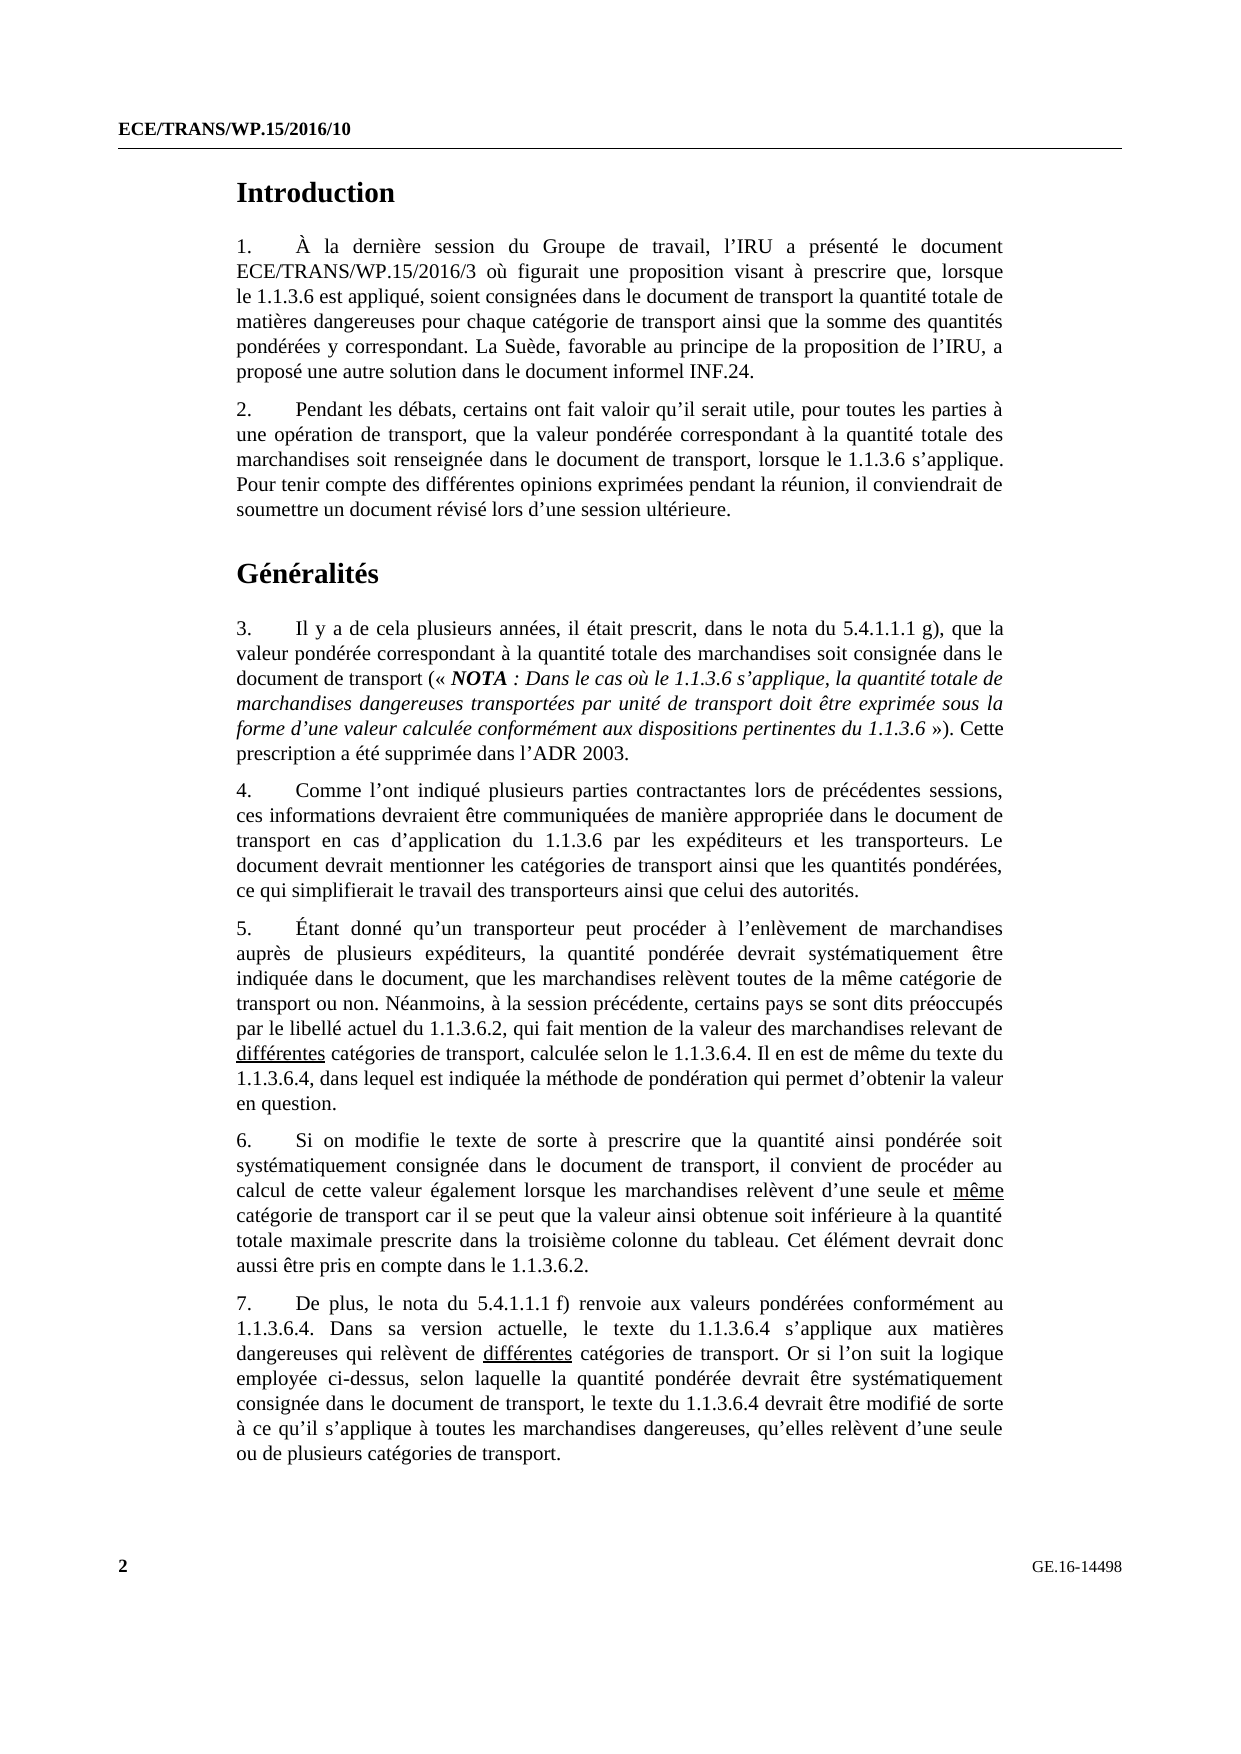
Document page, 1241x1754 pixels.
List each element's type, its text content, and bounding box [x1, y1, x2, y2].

text 5. Étant donné qu’un transporteur peut procéder à l’enlèvement de marchandises auprès de plusieurs expéditeurs, la quantité pondérée devrait systématiquement être indiquée dans le document, que les marchandises relèvent toutes de la même catégorie de transport ou non. Néanmoins, à la session précédente, certains pays se sont dits préoccupés par le libellé actuel du 1.1.3.6.2, qui fait mention de la valeur des marchandises relevant de différentes catégories de transport, calculée selon le 1.1.3.6.4. Il en est de même du texte du 1.1.3.6.4, dans lequel est indiquée la méthode de pondération qui permet d’obtenir la valeur en question. [236, 915, 1004, 1115]
text Généralités [118, 558, 1004, 590]
text Introduction [118, 177, 1004, 208]
text 1. À la dernière session du Groupe de travail, l’IRU a présenté le document ECE/TRANS/WP.15/2016/3 où figurait une proposition visant à prescrire que, lorsque le 1.1.3.6 est appliqué, soient consignées dans le document de transport la quantité totale de matières dangereuses pour chaque catégorie de transport ainsi que la somme des quantités pondérées y correspondant. La Suède, favorable au principe de la proposition de l’IRU, a proposé une autre solution dans le document informel INF.24. [236, 233, 1004, 383]
text 6. Si on modifie le texte de sorte à prescrire que la quantité ainsi pondérée soit systématiquement consignée dans le document de transport, il convient de procéder au calcul de cette valeur également lorsque les marchandises relèvent d’une seule et même catégorie de transport car il se peut que la valeur ainsi obtenue soit inférieure à la quantité totale maximale prescrite dans la troisième colonne du tableau. Cet élément devrait donc aussi être pris en compte dans le 1.1.3.6.2. [236, 1127, 1004, 1277]
text 3. Il y a de cela plusieurs années, il était prescrit, dans le nota du 5.4.1.1.1 g), que la valeur pondérée correspondant à la quantité totale des marchandises soit consignée dans le document de transport (« NOTA : Dans le cas où le 1.1.3.6 s’applique, la quantité totale de marchandises dangereuses transportées par unité de transport doit être exprimée sous la forme d’une valeur calculée conformément aux dispositions pertinentes du 1.1.3.6 »). Cette prescription a été supprimée dans l’ADR 2003. [236, 615, 1004, 765]
text 2. Pendant les débats, certains ont fait valoir qu’il serait utile, pour toutes les parties à une opération de transport, que la valeur pondérée correspondant à la quantité totale des marchandises soit renseignée dans le document de transport, lorsque le 1.1.3.6 s’applique. Pour tenir compte des différentes opinions exprimées pendant la réunion, il conviendrait de soumettre un document révisé lors d’une session ultérieure. [236, 396, 1004, 521]
text 7. De plus, le nota du 5.4.1.1.1 f) renvoie aux valeurs pondérées conformément au 1.1.3.6.4. Dans sa version actuelle, le texte du 1.1.3.6.4 s’applique aux matières dangereuses qui relèvent de différentes catégories de transport. Or si l’on suit la logique employée ci-dessus, selon laquelle la quantité pondérée devrait être systématiquement consignée dans le document de transport, le texte du 1.1.3.6.4 devrait être modifié de sorte à ce qu’il s’applique à toutes les marchandises dangereuses, qu’elles relèvent d’une seule ou de plusieurs catégories de transport. [236, 1290, 1004, 1465]
text 4. Comme l’ont indiqué plusieurs parties contractantes lors de précédentes sessions, ces informations devraient être communiquées de manière appropriée dans le document de transport en cas d’application du 1.1.3.6 par les expéditeurs et les transporteurs. Le document devrait mentionner les catégories de transport ainsi que les quantités pondérées, ce qui simplifierait le travail des transporteurs ainsi que celui des autorités. [236, 777, 1004, 902]
